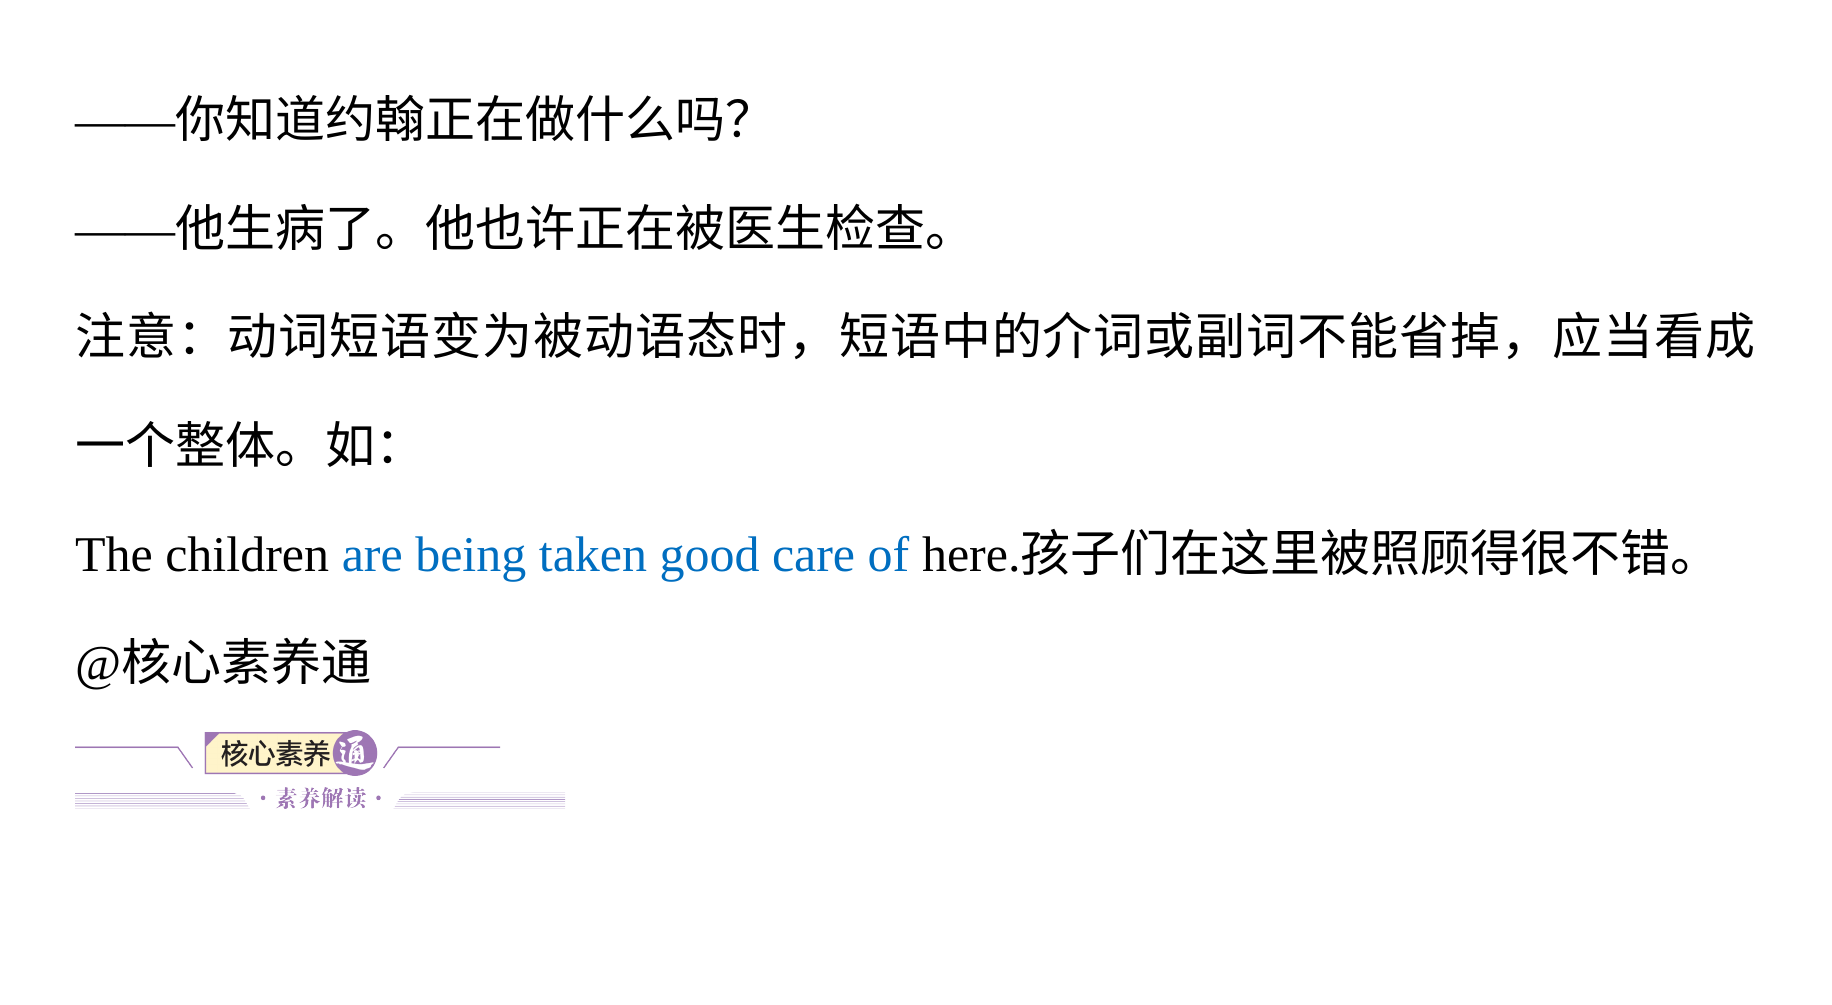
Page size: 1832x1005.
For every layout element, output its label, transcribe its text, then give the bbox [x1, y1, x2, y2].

text The children are being taken good care of here.孩子们在这里被照顾得很不错。 [75, 514, 1756, 586]
text 注意：动词短语变为被动语态时，短语中的介词或副词不能省掉，应当看成一个整体。如： [75, 297, 1756, 478]
text @核心素养通 [75, 622, 1756, 695]
text ——他生病了。他也许正在被医生检查。 [75, 188, 1756, 261]
text ——你知道约翰正在做什么吗？ [75, 79, 1756, 152]
picture [75, 787, 566, 809]
picture [75, 730, 501, 776]
